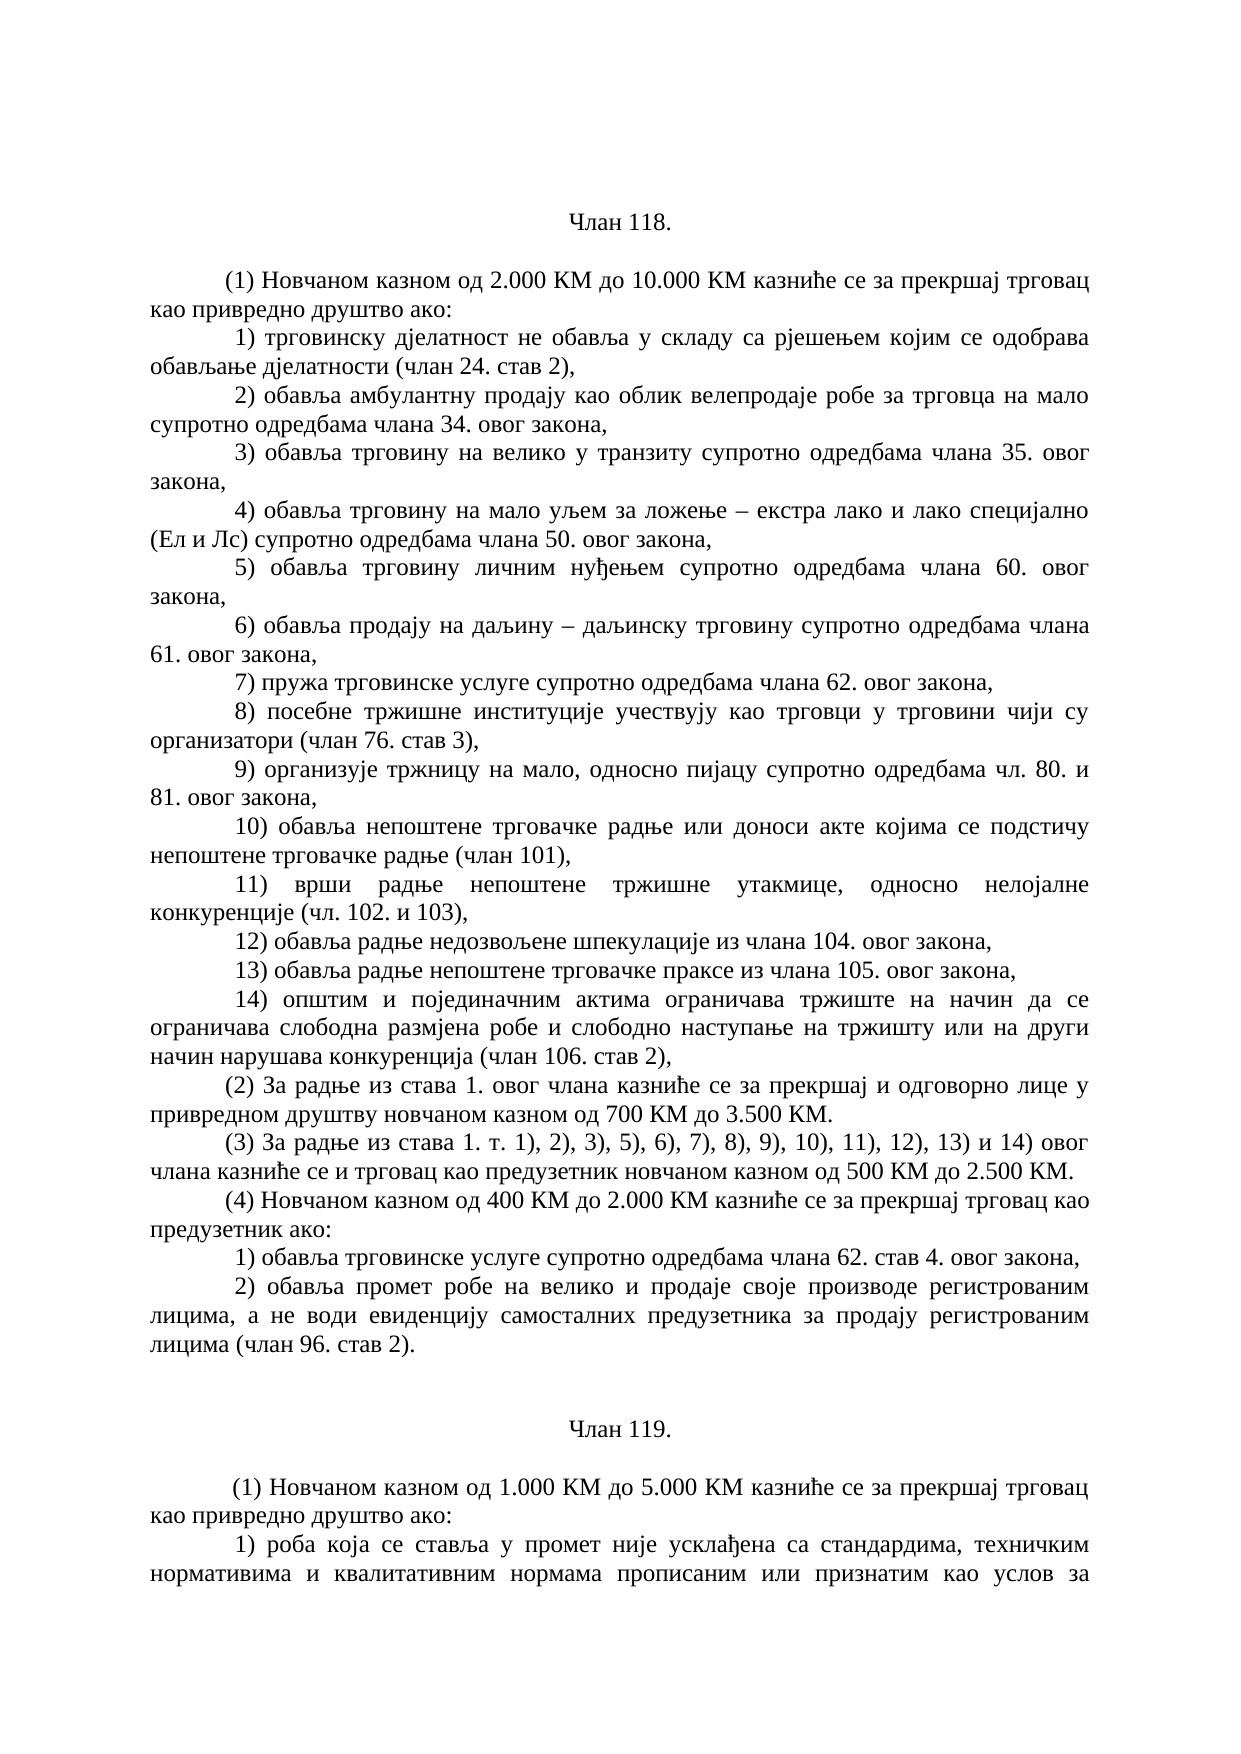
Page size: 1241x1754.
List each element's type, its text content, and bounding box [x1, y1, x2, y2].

text 5) обавља трговину личним нуђењем супротно одредбама члана 60. овог закона, [150, 552, 1090, 610]
text 6) обавља продају на даљину – даљинску трговину супротно одредбама члана 61. овог закона, [150, 610, 1090, 667]
text 4) обавља трговину на мало уљем за ложење – екстра лако и лако специјално (Ел и Лс) супротно одредбама члана 50. овог закона, [150, 495, 1090, 552]
text 11) врши радње непоштене тржишне утакмице, односно нелојалне конкуренције (чл. 102. и 103), [150, 869, 1090, 926]
text 3) обавља трговину на велико у транзиту супротно одредбама члана 35. овог закона, [150, 437, 1090, 495]
text (1) Новчаном казном од 2.000 КМ до 10.000 КМ казниће се за прекршај трговац као привредно друштво ако: [150, 265, 1090, 322]
text (1) Новчаном казном од 1.000 КМ до 5.000 КМ казниће се за прекршај трговац као привредно друштво ако: [150, 1472, 1090, 1529]
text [150, 1529, 1090, 1587]
text 7) пружа трговинске услуге супротно одредбама члана 62. овог закона, [150, 667, 1090, 696]
text 1) трговинску дјелатност не обавља у складу са рјешењем којим се одобрава обављање дјелатности (члан 24. став 2), [150, 322, 1090, 380]
text 14) општим и појединачним актима ограничава тржиште на начин да се ограничава слободна размјена робе и слободно наступање на тржишту или на други начин нарушава конкуренција (члан 106. став 2), [150, 984, 1090, 1070]
text 9) организује тржницу на мало, односно пијацу супротно одредбама чл. 80. и 81. овог закона, [150, 754, 1090, 811]
text 8) посебне тржишне институције учествују као трговци у трговини чији су организатори (члан 76. став 3), [150, 696, 1090, 754]
text 13) обавља радње непоштене трговачке праксе из члана 105. овог закона, [150, 955, 1090, 984]
text Члан 119. [150, 1414, 1090, 1443]
text (4) Новчаном казном од 400 КМ до 2.000 КМ казниће се за прекршај трговац као предузетник ако: [150, 1185, 1090, 1242]
text 2) обавља амбулантну продају као облик велепродаје робе за трговца на мало супротно одредбама члана 34. овог закона, [150, 380, 1090, 437]
text 2) обавља промет робе на велико и продаје своје производе регистрованим лицима, а не води евиденцију самосталних предузетника за продају регистрованим лицима (члан 96. став 2). [150, 1271, 1090, 1357]
text 1) обавља трговинске услуге супротно одредбама члана 62. став 4. овог закона, [150, 1242, 1090, 1271]
text Члан 118. [150, 207, 1090, 236]
text 10) обавља непоштене трговачке радње или доноси акте којима се подстичу непоштене трговачке радње (члан 101), [150, 811, 1090, 869]
text 12) обавља радње недозвољене шпекулације из члана 104. овог закона, [150, 926, 1090, 955]
text (3) За радње из става 1. т. 1), 2), 3), 5), 6), 7), 8), 9), 10), 11), 12), 13) и 14) овог члана казниће се и трговац као предузетник новчаном казном од 500 КМ до 2.500 КМ. [150, 1127, 1090, 1185]
text (2) За радње из става 1. овог члана казниће се за прекршај и одговорно лице у привредном друштву новчаном казном од 700 КМ до 3.500 КМ. [150, 1070, 1090, 1127]
